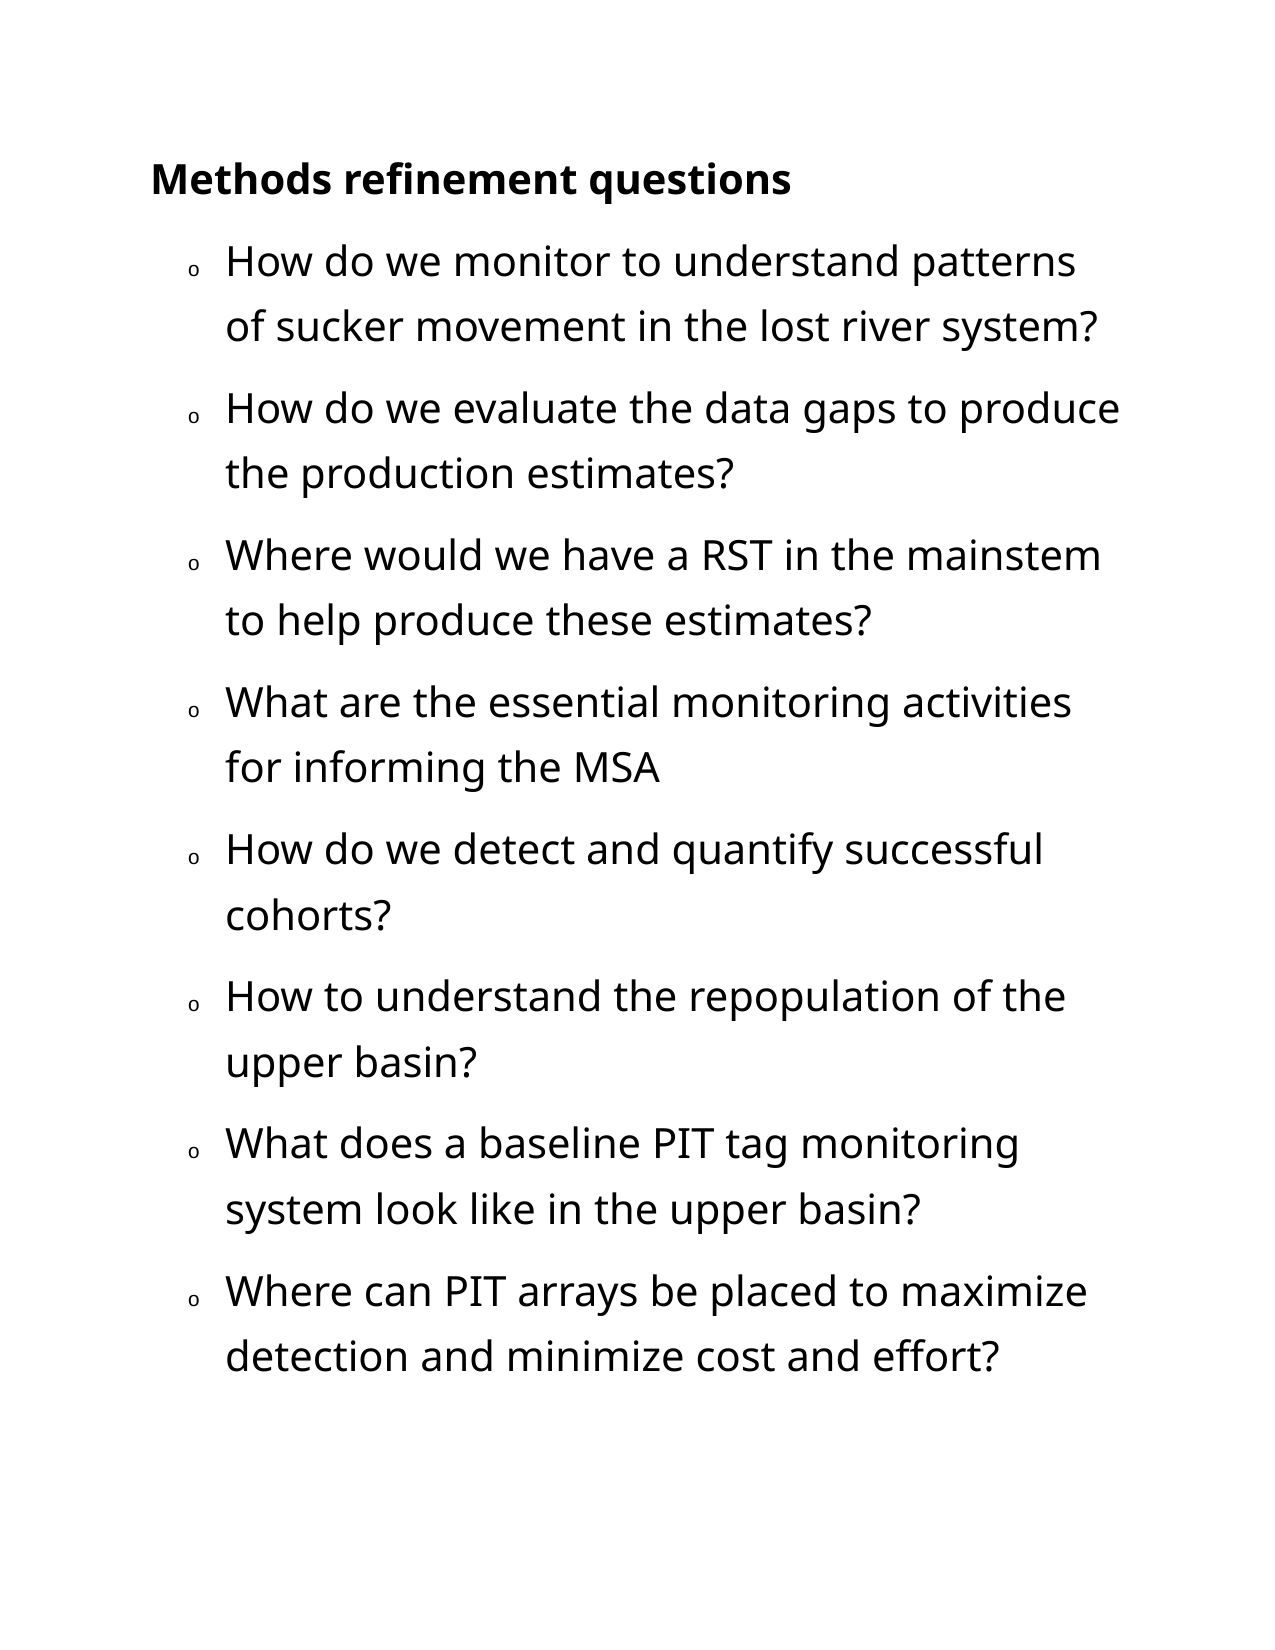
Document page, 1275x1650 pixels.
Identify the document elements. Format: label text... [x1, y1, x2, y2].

text Methods refinement questions [150, 150, 1125, 207]
list Where would we have a RST in the mainstem to help produce these estimates? [187, 526, 1125, 648]
list How do we evaluate the data gaps to produce the production estimates? [187, 379, 1125, 501]
list Where can PIT arrays be placed to maximize detection and minimize cost and effort? [187, 1261, 1125, 1383]
list How do we detect and quantify successful cohorts? [187, 820, 1125, 942]
list How to understand the repopulation of the upper basin? [187, 967, 1125, 1089]
list What are the essential monitoring activities for informing the MSA [187, 673, 1125, 795]
list What does a baseline PIT tag monitoring system look like in the upper basin? [187, 1114, 1125, 1236]
list How do we monitor to understand patterns of sucker movement in the lost river system? [187, 232, 1125, 354]
